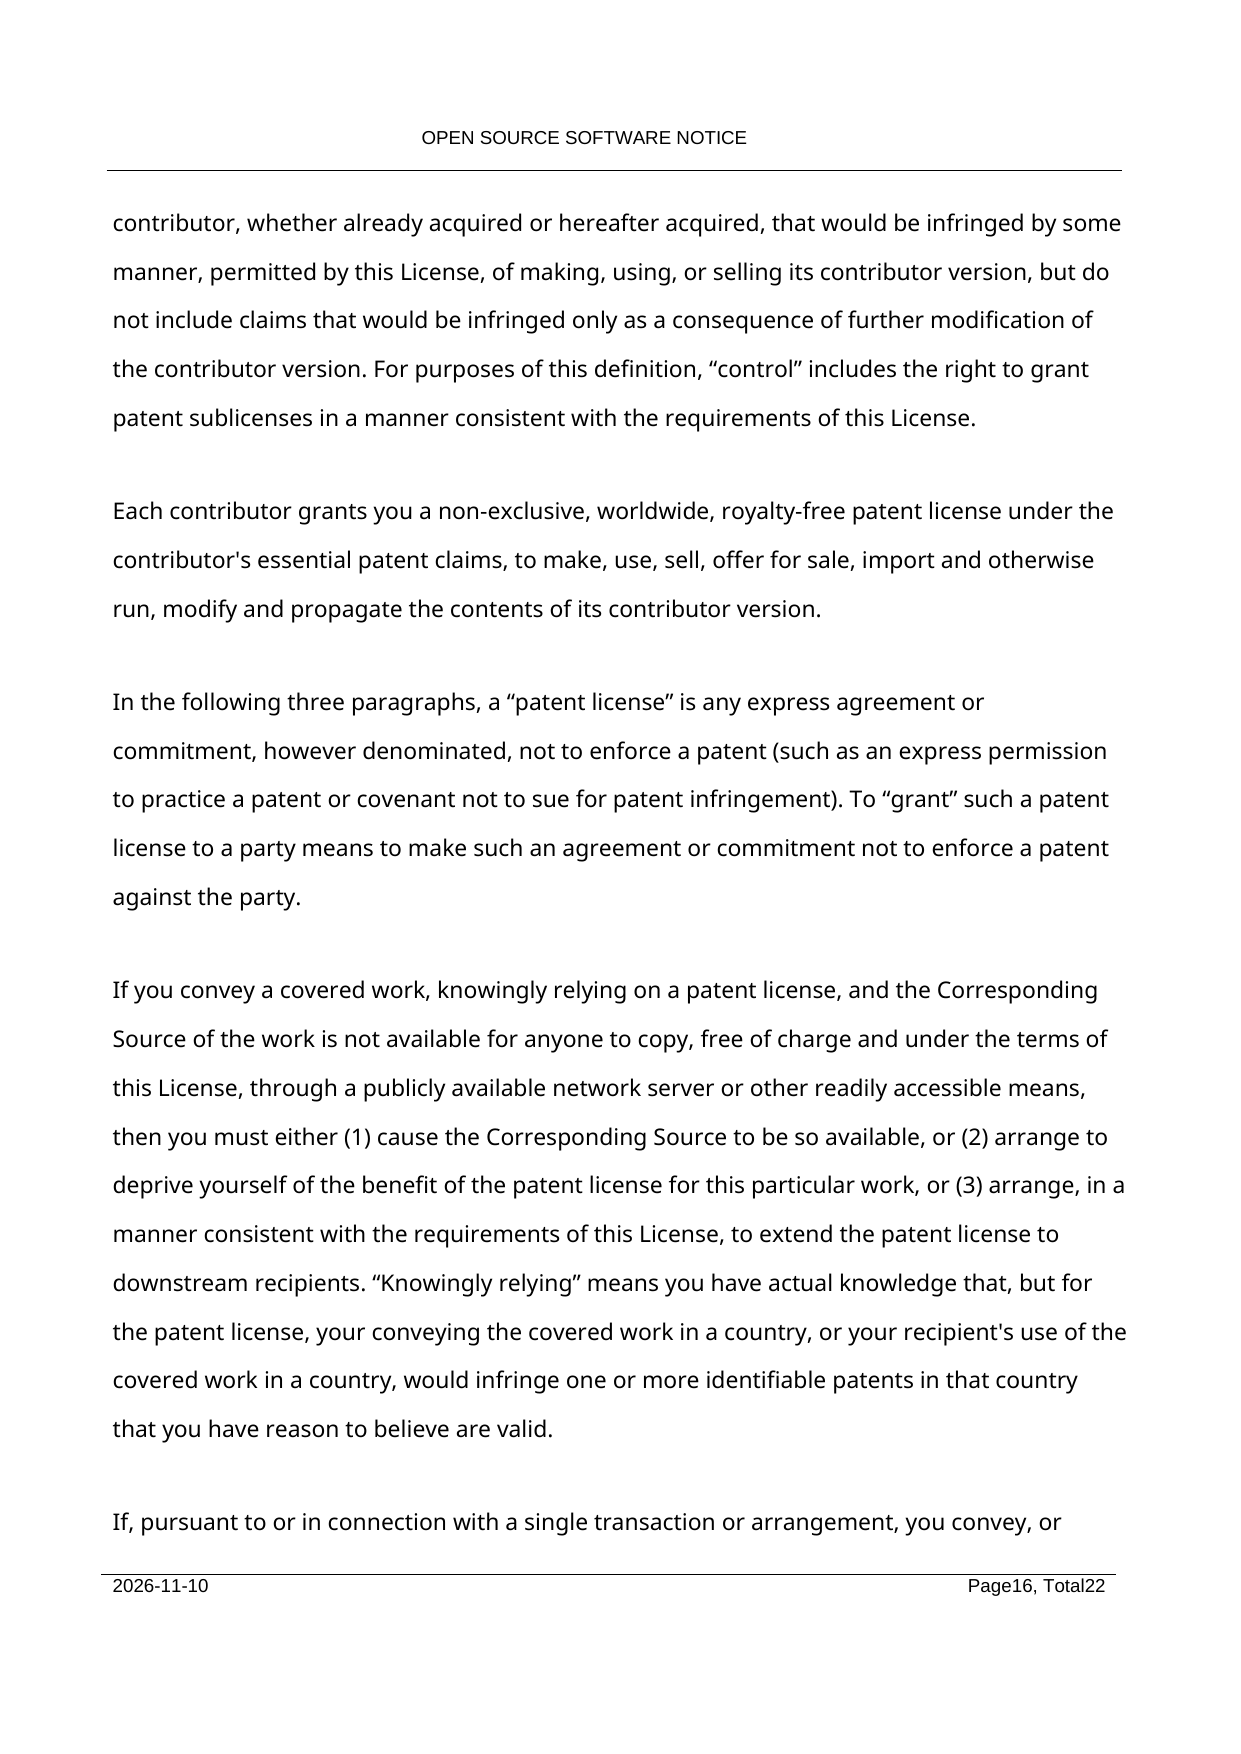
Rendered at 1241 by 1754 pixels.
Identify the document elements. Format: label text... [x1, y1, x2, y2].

text In the following three paragraphs, a “patent license” is any express agreement or commitment, however denominated, not to enforce a patent (such as an express permission to practice a patent or covenant not to sue for patent infringement). To “grant” such a patent license to a party means to make such an agreement or commitment not to enforce a patent against the party. [112, 685, 1128, 913]
text Each contributor grants you a non-exclusive, worldwide, royalty-free patent license under the contributor's essential patent claims, to make, use, sell, offer for sale, import and otherwise run, modify and propagate the contents of its contributor version. [112, 494, 1128, 624]
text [112, 206, 1128, 434]
text If you convey a covered work, knowingly relying on a patent license, and the Corresponding Source of the work is not available for anyone to copy, free of charge and under the terms of this License, through a publicly available network server or other readily accessible means, then you must either (1) cause the Corresponding Source to be so available, or (2) arrange to deprive yourself of the benefit of the patent license for this particular work, or (3) arrange, in a manner consistent with the requirements of this License, to extend the patent license to downstream recipients. “Knowingly relying” means you have actual knowledge that, but for the patent license, your conveying the covered work in a country, or your recipient's use of the covered work in a country, would infringe one or more identifiable patents in that country that you have reason to believe are valid. [112, 973, 1128, 1445]
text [112, 1506, 1128, 1538]
